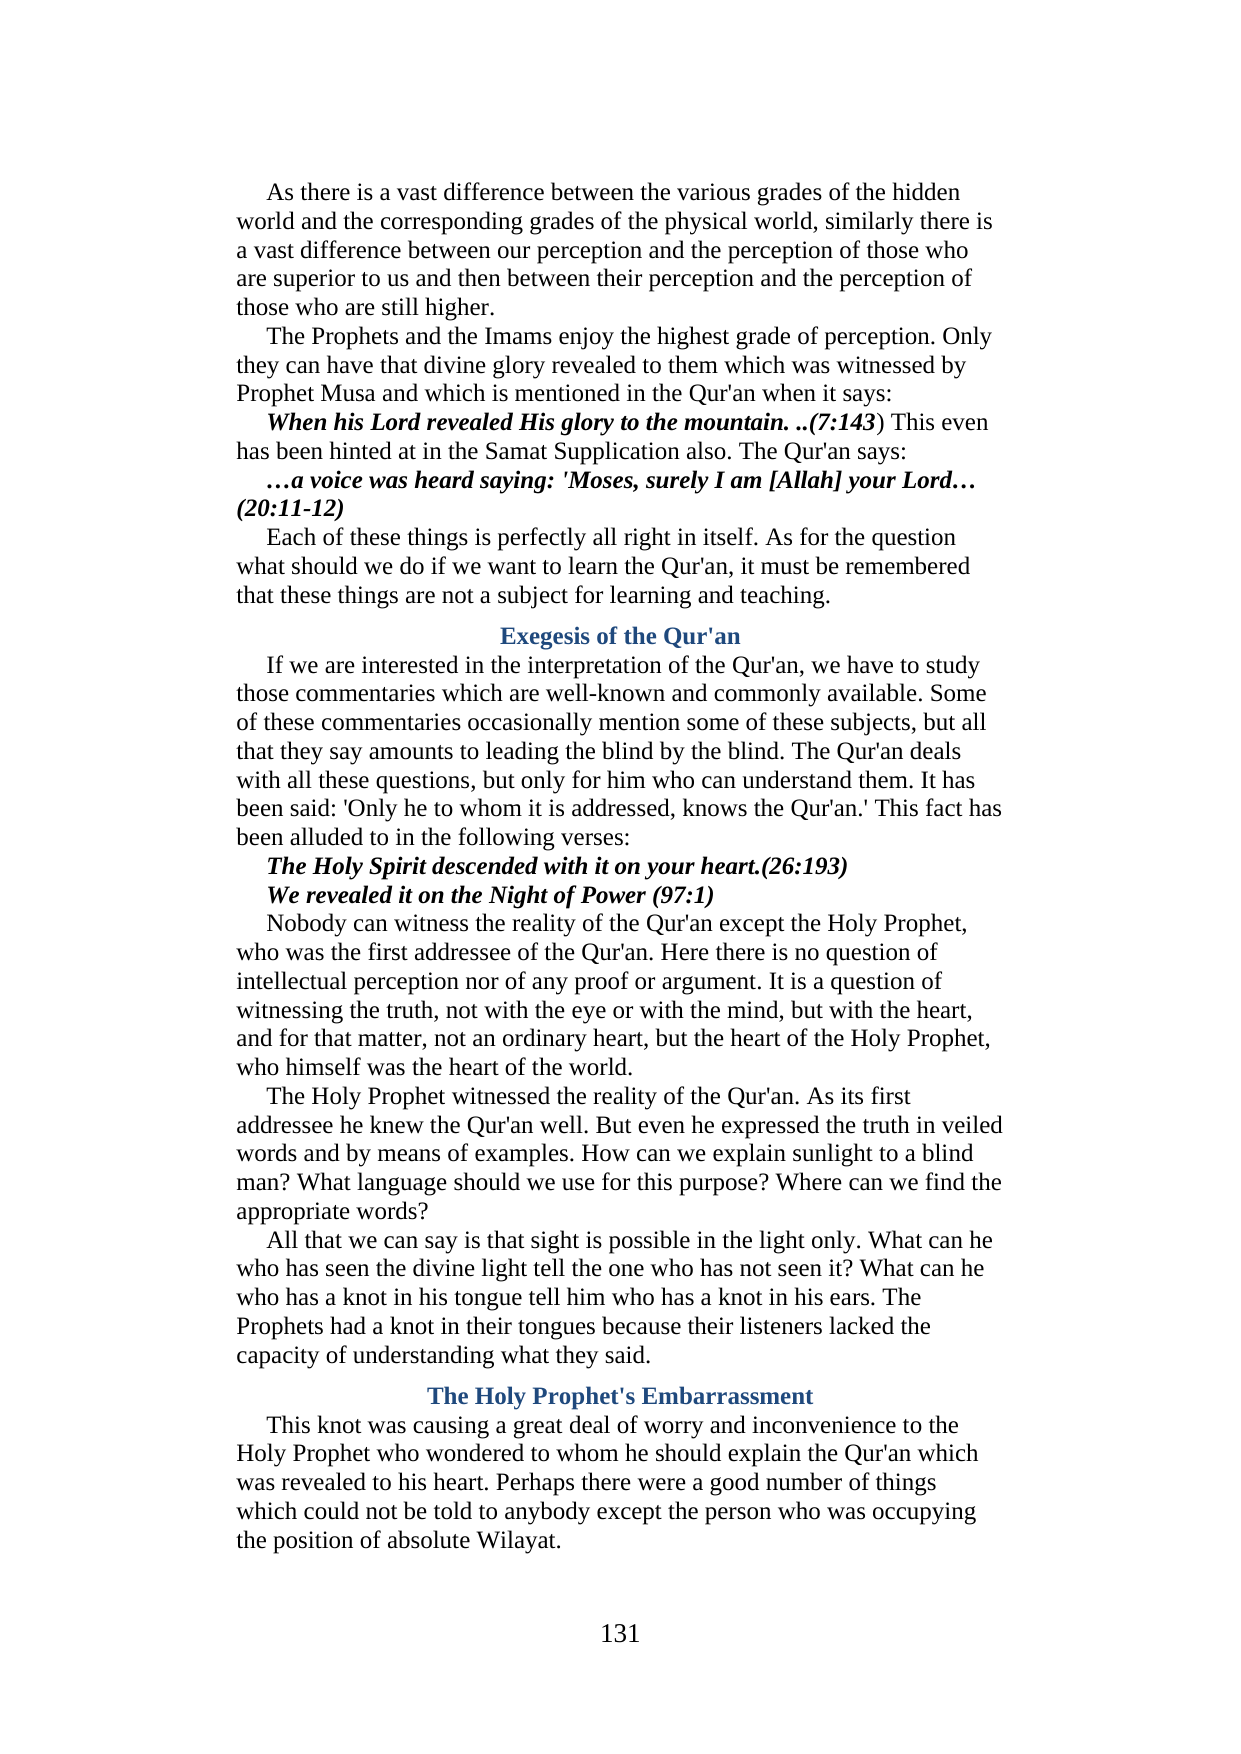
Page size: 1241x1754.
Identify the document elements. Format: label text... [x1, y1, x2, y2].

subtitle The Holy Prophet's Embarrassment [236, 1381, 1004, 1410]
text All that we can say is that sight is possible in the light only. What can he who has seen the divine light tell the one who has not seen it? What can he who has a knot in his tongue tell him who has a knot in his ears. The Prophets had a knot in their tongues because their listeners lacked the capacity of understanding what they said. [236, 1225, 1004, 1368]
text If we are interested in the interpretation of the Qur'an, we have to study those commentaries which are well-known and commonly available. Some of these commentaries occasionally mention some of these subjects, but all that they say amounts to leading the blind by the blind. The Qur'an deals with all these questions, but only for him who can understand them. It has been said: 'Only he to whom it is addressed, knows the Qur'an.' This fact has been alluded to in the following verses: [236, 650, 1004, 851]
text …a voice was heard saying: 'Moses, surely I am [Allah] your Lord…(20:11-12) [236, 465, 1004, 522]
text The Prophets and the Imams enjoy the highest grade of perception. Only they can have that divine glory revealed to them which was witnessed by Prophet Musa and which is mentioned in the Qur'an when it says: [236, 321, 1004, 407]
text Each of these things is perfectly all right in itself. As for the question what should we do if we want to learn the Qur'an, it must be remembered that these things are not a subject for learning and teaching. [236, 522, 1004, 608]
text As there is a vast difference between the various grades of the hidden world and the corresponding grades of the physical world, similarly there is a vast difference between our perception and the perception of those who are superior to us and then between their perception and the perception of those who are still higher. [236, 177, 1004, 321]
text This knot was causing a great deal of worry and inconvenience to the Holy Prophet who wondered to whom he should explain the Qur'an which was revealed to his heart. Perhaps there were a good number of things which could not be told to anybody except the person who was occupying the position of absolute Wilayat. [236, 1410, 1004, 1553]
text We revealed it on the Night of Power (97:1) [236, 880, 1004, 908]
text When his Lord revealed His glory to the mountain. ..(7:143) This even has been hinted at in the Samat Supplication also. The Qur'an says: [236, 407, 1004, 465]
text The Holy Prophet witnessed the reality of the Qur'an. As its first addressee he knew the Qur'an well. But even he expressed the truth in veiled words and by means of examples. How can we explain sunlight to a blind man? What language should we use for this purpose? Where can we find the appropriate words? [236, 1081, 1004, 1225]
text The Holy Spirit descended with it on your heart.(26:193) [236, 851, 1004, 880]
subtitle Exegesis of the Qur'an [236, 621, 1004, 650]
text Nobody can witness the reality of the Qur'an except the Holy Prophet, who was the first addressee of the Qur'an. Here there is no question of intellectual perception nor of any proof or argument. It is a question of witnessing the truth, not with the eye or with the mind, but with the heart, and for that matter, not an ordinary heart, but the heart of the Holy Prophet, who himself was the heart of the world. [236, 908, 1004, 1081]
